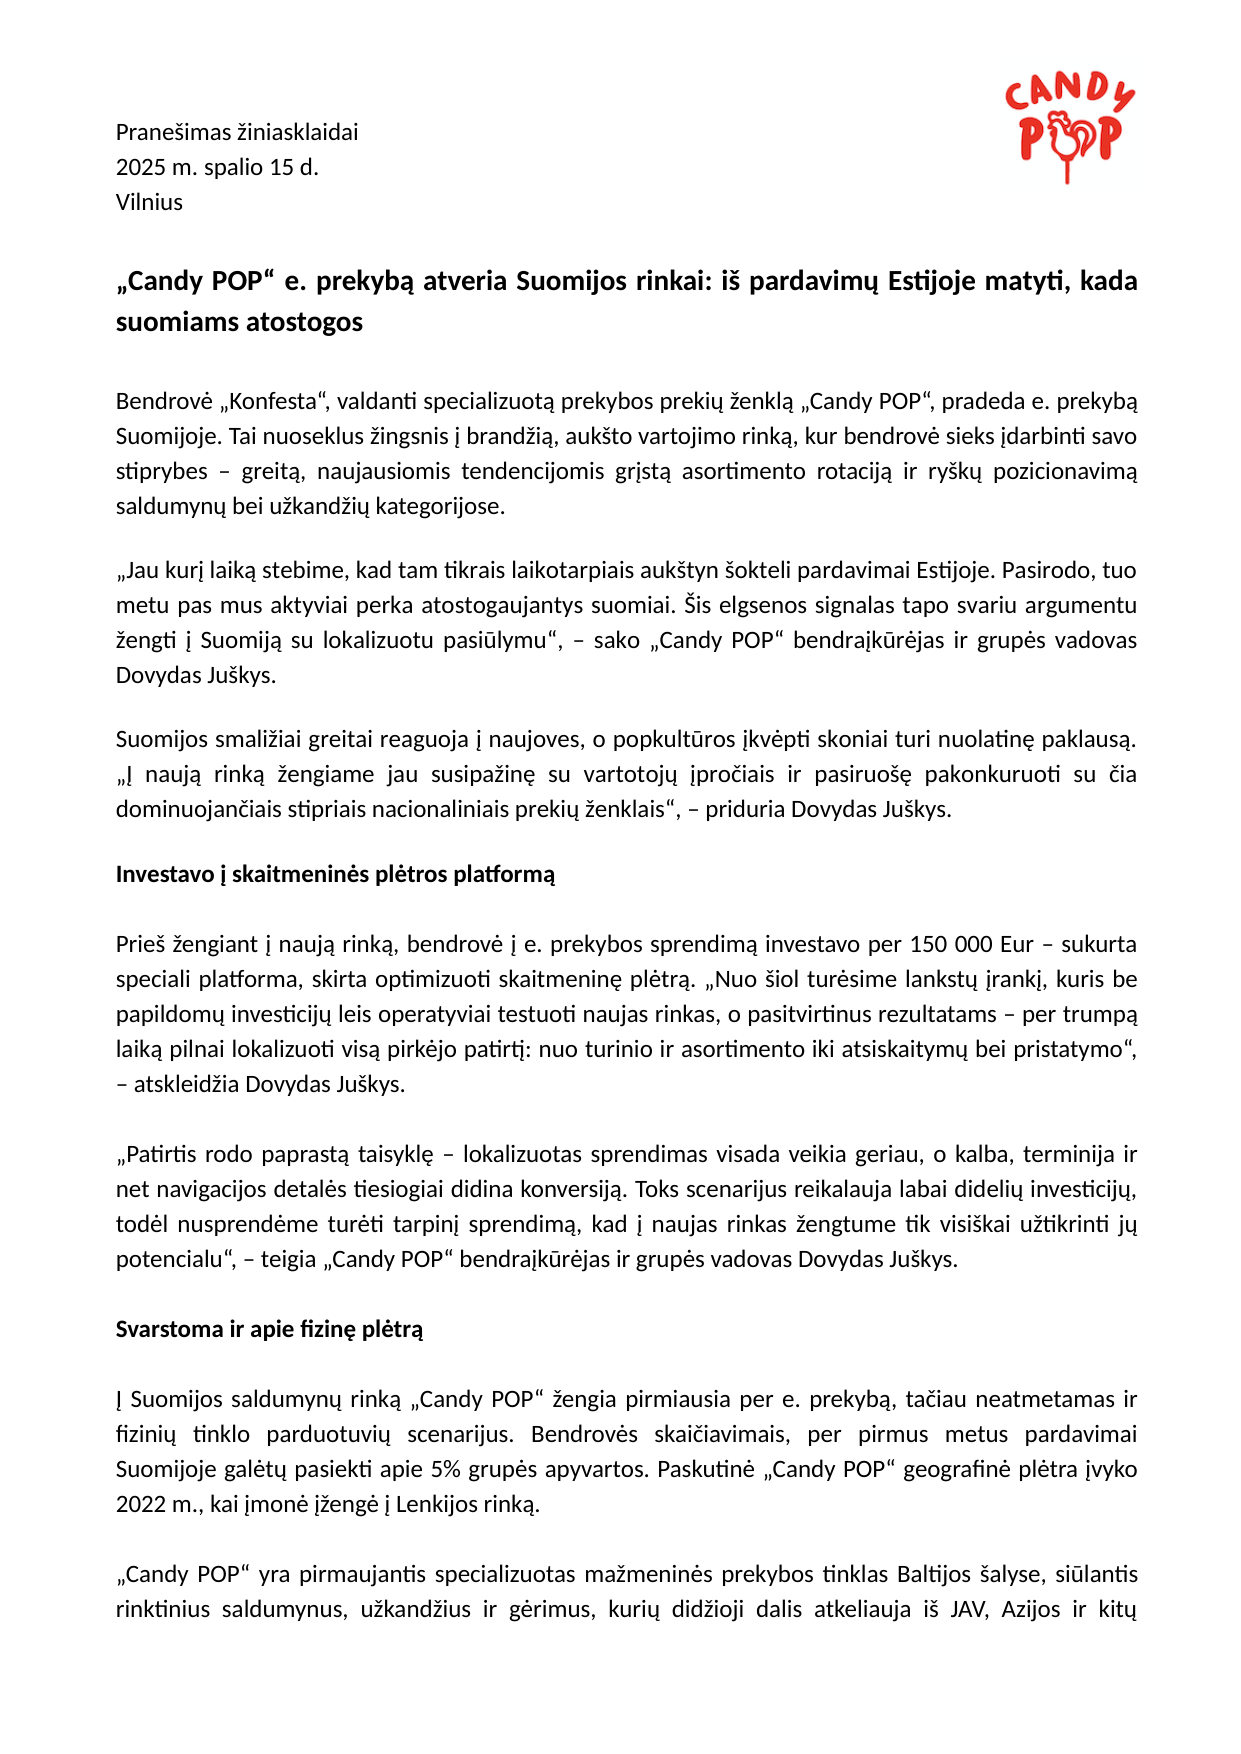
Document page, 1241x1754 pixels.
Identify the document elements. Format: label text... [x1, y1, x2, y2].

text Prieš žengiant į naują rinką, bendrovė į e. prekybos sprendimą investavo per 150 000 Eur – sukurta speciali platforma, skirta optimizuoti skaitmeninę plėtrą. „Nuo šiol turėsime lankstų įrankį, kuris be papildomų investicijų leis operatyviai testuoti naujas rinkas, o pasitvirtinus rezultatams – per trumpą laiką pilnai lokalizuoti visą pirkėjo patirtį: nuo turinio ir asortimento iki atsiskaitymų bei pristatymo“, – atskleidžia Dovydas Juškys. [116, 928, 1139, 1098]
text „Jau kurį laiką stebime, kad tam tikrais laikotarpiais aukštyn šokteli pardavimai Estijoje. Pasirodo, tuo metu pas mus aktyviai perka atostogaujantys suomiai. Šis elgsenos signalas tapo svariu argumentu žengti į Suomiją su lokalizuotu pasiūlymu“, – sako „Candy POP“ bendraįkūrėjas ir grupės vadovas Dovydas Juškys. [116, 554, 1139, 690]
text Vilnius [116, 186, 1139, 217]
text Į Suomijos saldumynų rinką „Candy POP“ žengia pirmiausia per e. prekybą, tačiau neatmetamas ir fizinių tinklo parduotuvių scenarijus. Bendrovės skaičiavimais, per pirmus metus pardavimai Suomijoje galėtų pasiekti apie 5% grupės apyvartos. Paskutinė „Candy POP“ geografinė plėtra įvyko 2022 m., kai įmonė įžengė į Lenkijos rinką. [116, 1383, 1139, 1518]
text Investavo į skaitmeninės plėtros platformą [116, 858, 1139, 888]
text Svarstoma ir apie fizinę plėtrą [116, 1313, 1139, 1343]
text „Candy POP“ e. prekybą atveria Suomijos rinkai: iš pardavimų Estijoje matyti, kada suomiams atostogos [116, 262, 1139, 339]
picture [1000, 58, 1143, 194]
text „Patirtis rodo paprastą taisyklę – lokalizuotas sprendimas visada veikia geriau, o kalba, terminija ir net navigacijos detalės tiesiogiai didina konversiją. Toks scenarijus reikalauja labai didelių investicijų, todėl nusprendėme turėti tarpinį sprendimą, kad į naujas rinkas žengtume tik visiškai užtikrinti jų potencialu“, – teigia „Candy POP“ bendraįkūrėjas ir grupės vadovas Dovydas Juškys. [116, 1138, 1139, 1273]
text Suomijos smaližiai greitai reaguoja į naujoves, o popkultūros įkvėpti skoniai turi nuolatinę paklausą. „Į naują rinką žengiame jau susipažinę su vartotojų įpročiais ir pasiruošę pakonkuruoti su čia dominuojančiais stipriais nacionaliniais prekių ženklais“, – priduria Dovydas Juškys. [116, 723, 1139, 824]
text Bendrovė „Konfesta“, valdanti specializuotą prekybos prekių ženklą „Candy POP“, pradeda e. prekybą Suomijoje. Tai nuoseklus žingsnis į brandžią, aukšto vartojimo rinką, kur bendrovė sieks įdarbinti savo stiprybes – greitą, naujausiomis tendencijomis grįstą asortimento rotaciją ir ryškų pozicionavimą saldumynų bei užkandžių kategorijose. [116, 385, 1139, 521]
text 2025 m. spalio 15 d. [116, 151, 1000, 182]
text Pranešimas žiniasklaidai [116, 116, 1000, 147]
